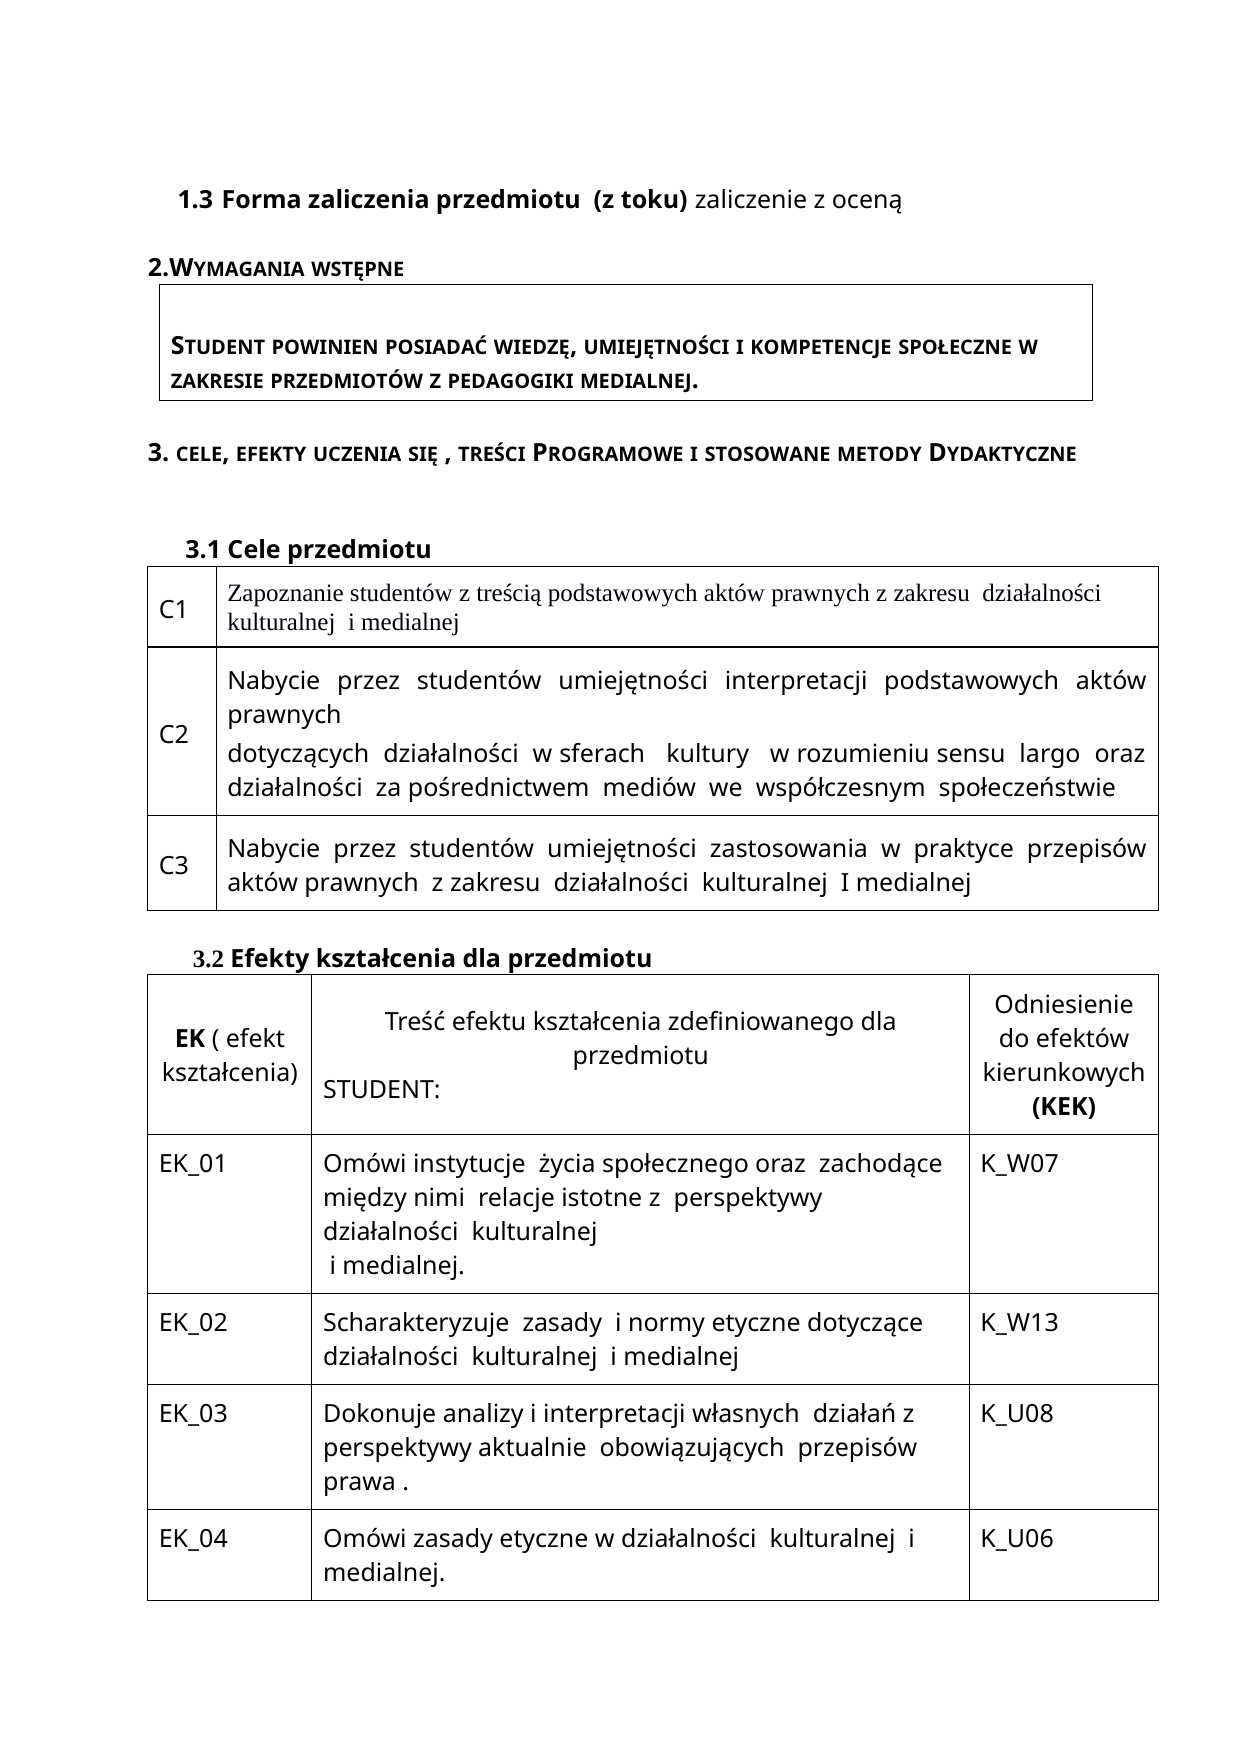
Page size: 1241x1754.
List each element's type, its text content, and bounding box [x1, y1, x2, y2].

table_header EK ( efekt kształcenia) [148, 975, 311, 1133]
table_header C1 [148, 567, 216, 646]
table_cell EK_04 [148, 1510, 311, 1600]
table_cell K_W07 [970, 1135, 1158, 1293]
text 2.Wymagania wstępne [148, 250, 1093, 284]
table_cell EK_03 [148, 1385, 311, 1509]
table_cell Scharakteryzuje zasady i normy etyczne dotyczące działalności kulturalnej i medialnej [312, 1294, 969, 1384]
text 3.1 Cele przedmiotu [185, 532, 1093, 566]
table_cell K_U06 [970, 1510, 1158, 1600]
table_header Zapoznanie studentów z treścią podstawowych aktów prawnych z zakresu działalności kulturalnej i medialnej [217, 567, 1158, 646]
table_cell Omówi instytucje życia społecznego oraz zachodące między nimi relacje istotne z perspektywy działalności kulturalnej i medialnej. [312, 1135, 969, 1293]
text 1.3 Forma zaliczenia przedmiotu (z toku) zaliczenie z oceną [177, 182, 1093, 216]
table_cell C3 [148, 816, 216, 910]
table_header Odniesienie do efektów kierunkowych (KEK) [970, 975, 1158, 1133]
table_cell EK_01 [148, 1135, 311, 1293]
table_cell EK_02 [148, 1294, 311, 1384]
table_cell K_W13 [970, 1294, 1158, 1384]
table_cell K_U08 [970, 1385, 1158, 1509]
table_cell C2 [148, 648, 216, 814]
table_cell Nabycie przez studentów umiejętności zastosowania w praktyce przepisów aktów prawnych z zakresu działalności kulturalnej I medialnej [217, 816, 1158, 910]
table_cell Dokonuje analizy i interpretacji własnych działań z perspektywy aktualnie obowiązujących przepisów prawa . [312, 1385, 969, 1509]
table_cell Omówi zasady etyczne w działalności kulturalnej i medialnej. [312, 1510, 969, 1600]
text 3.2 Efekty kształcenia dla przedmiotu [193, 940, 1093, 974]
table_cell Nabycie przez studentów umiejętności interpretacji podstawowych aktów prawnych dotyczących działalności w sferach kultury w rozumieniu sensu largo oraz działalności za pośrednictwem mediów we współczesnym społeczeństwie [217, 648, 1158, 814]
table_header Treść efektu kształcenia zdefiniowanego dla przedmiotu STUDENT: [312, 975, 969, 1133]
text 3. cele, efekty uczenia się , treści Programowe i stosowane metody Dydaktyczne [148, 435, 1093, 469]
table_header Student powinien posiadać wiedzę, umiejętności i kompetencje społeczne w zakresie przedmiotów z pedagogiki medialnej. [160, 285, 1092, 399]
